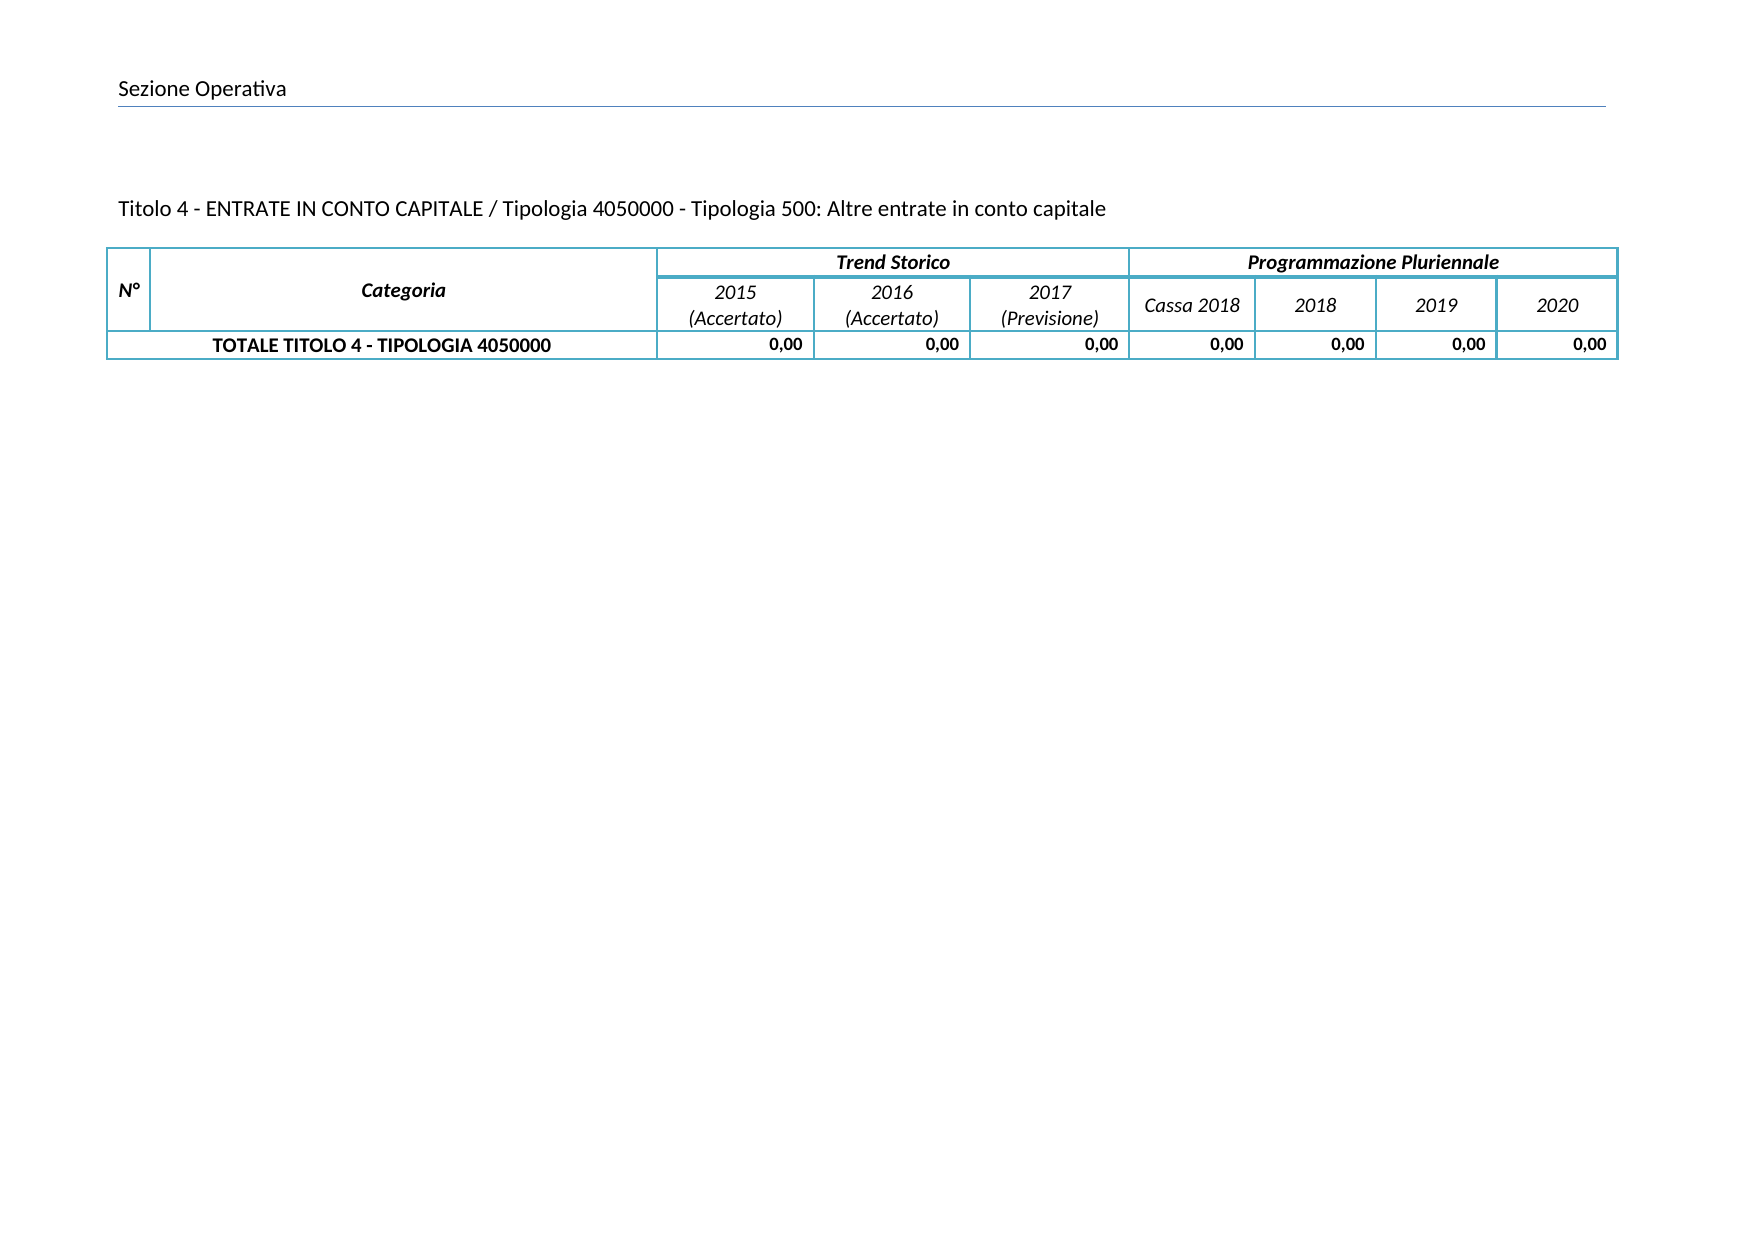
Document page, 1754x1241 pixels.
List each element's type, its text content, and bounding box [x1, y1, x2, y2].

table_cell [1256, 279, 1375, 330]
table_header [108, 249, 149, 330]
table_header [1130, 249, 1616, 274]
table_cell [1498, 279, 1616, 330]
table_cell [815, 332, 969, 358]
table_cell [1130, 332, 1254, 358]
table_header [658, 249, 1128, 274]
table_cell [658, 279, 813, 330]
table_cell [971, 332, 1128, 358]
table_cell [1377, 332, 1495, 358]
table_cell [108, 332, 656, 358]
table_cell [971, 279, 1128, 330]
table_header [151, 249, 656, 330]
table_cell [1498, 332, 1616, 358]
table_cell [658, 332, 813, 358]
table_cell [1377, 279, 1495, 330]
text Titolo 4 - ENTRATE IN CONTO CAPITALE / Tipologia 4050000 - Tipologia 500: Altre entrate in conto capitale [118, 194, 1606, 222]
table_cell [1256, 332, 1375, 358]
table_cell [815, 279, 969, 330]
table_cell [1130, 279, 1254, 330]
